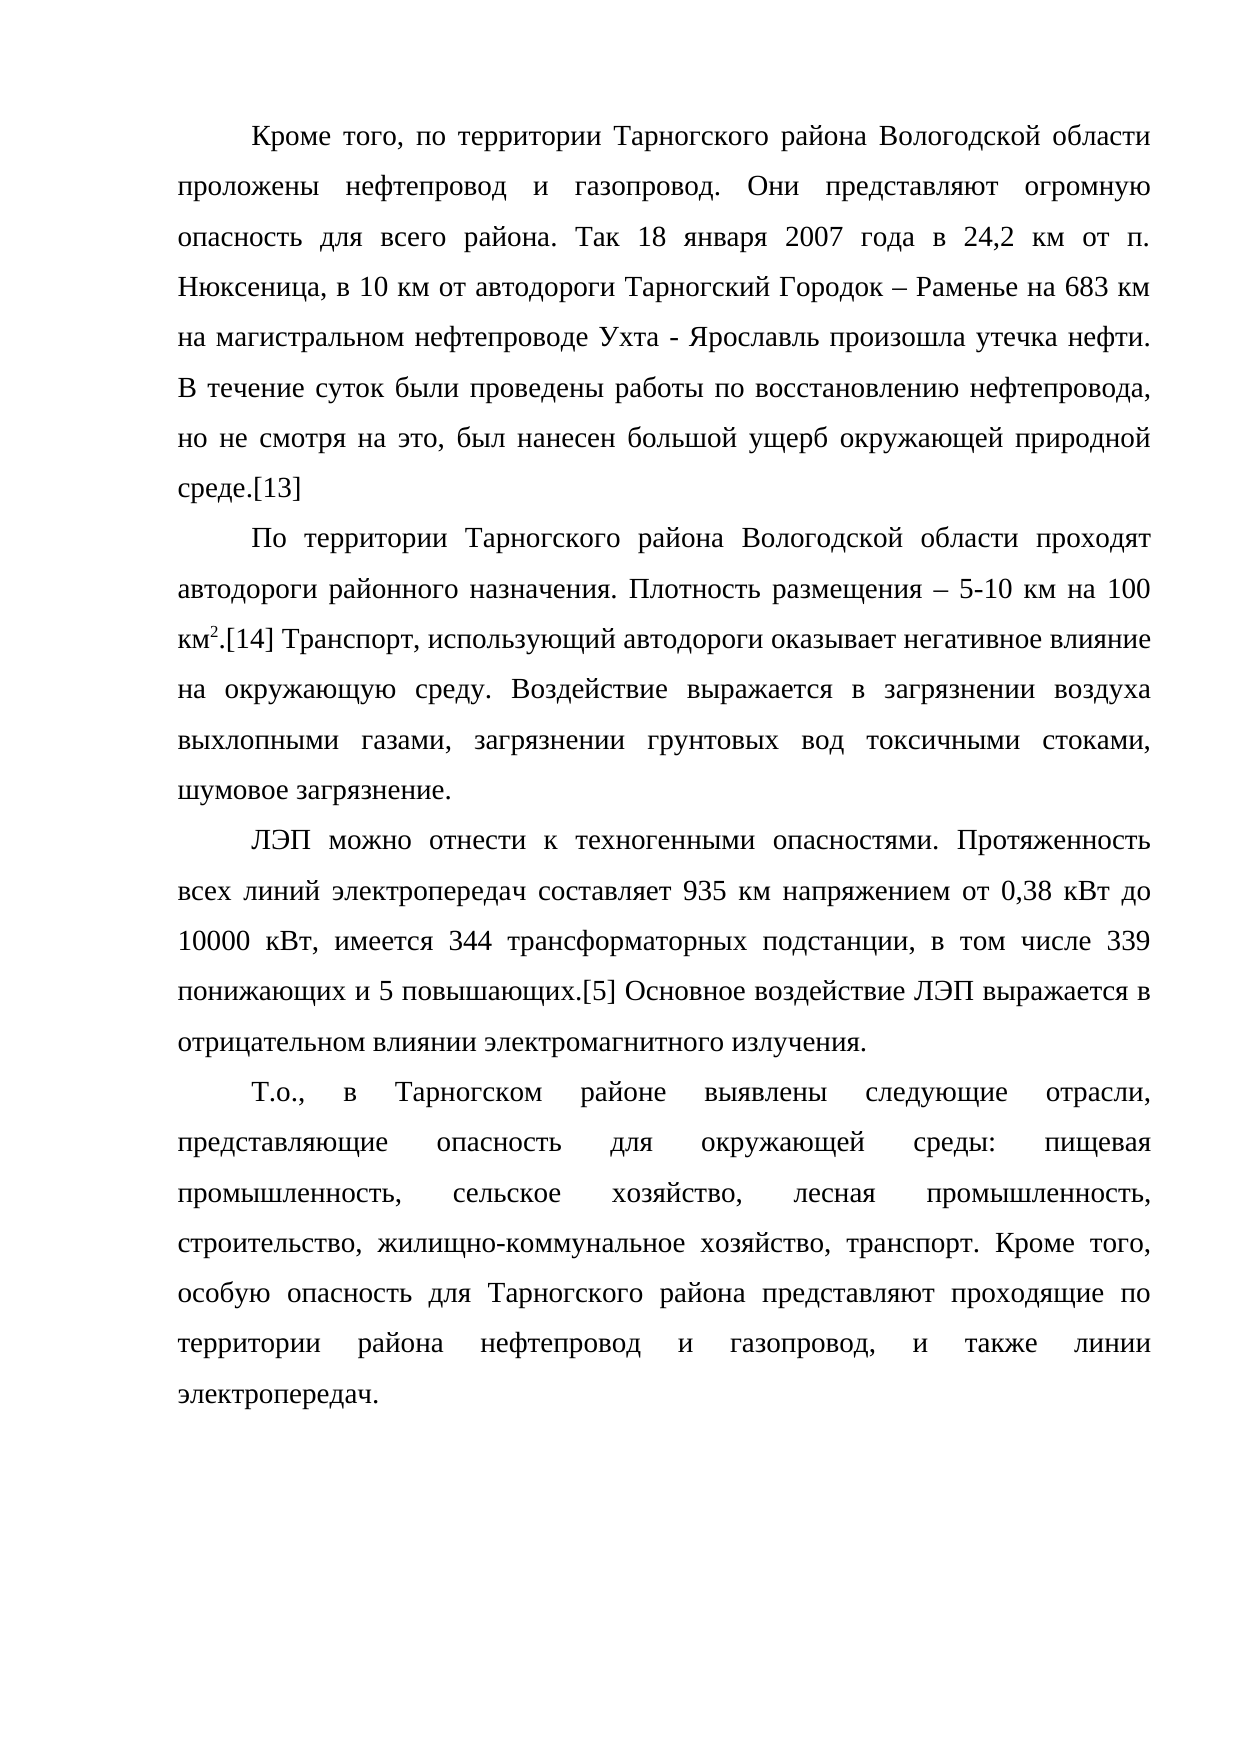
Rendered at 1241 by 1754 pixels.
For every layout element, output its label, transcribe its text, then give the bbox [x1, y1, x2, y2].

text Кроме того, по территории Тарногского района Вологодской области проложены нефтепровод и газопровод. Они представляют огромную опасность для всего района. Так 18 января 2007 года в 24,2 км от п. Нюксеница, в 10 км от автодороги Тарногский Городок – Раменье на 683 км на магистральном нефтепроводе Ухта - Ярославль произошла утечка нефти. В течение суток были проведены работы по восстановлению нефтепровода, но не смотря на это, был нанесен большой ущерб окружающей природной среде.[13] [177, 118, 1152, 504]
text ЛЭП можно отнести к техногенными опасностями. Протяженность всех линий электропередач составляет 935 км напряжением от 0,38 кВт до 10000 кВт, имеется 344 трансформаторных подстанции, в том числе 339 понижающих и 5 повышающих.[5] Основное воздействие ЛЭП выражается в отрицательном влиянии электромагнитного излучения. [177, 822, 1152, 1057]
text По территории Тарногского района Вологодской области проходят автодороги районного назначения. Плотность размещения – 5-10 км на 100 км2.[14] Транспорт, использующий автодороги оказывает негативное влияние на окружающую среду. Воздействие выражается в загрязнении воздуха выхлопными газами, загрязнении грунтовых вод токсичными стоками, шумовое загрязнение. [177, 521, 1152, 806]
text Т.о., в Тарногском районе выявлены следующие отрасли, представляющие опасность для окружающей среды: пищевая промышленность, сельское хозяйство, лесная промышленность, строительство, жилищно-коммунальное хозяйство, транспорт. Кроме того, особую опасность для Тарногского района представляют проходящие по территории района нефтепровод и газопровод, и также линии электропередач. [177, 1074, 1152, 1409]
